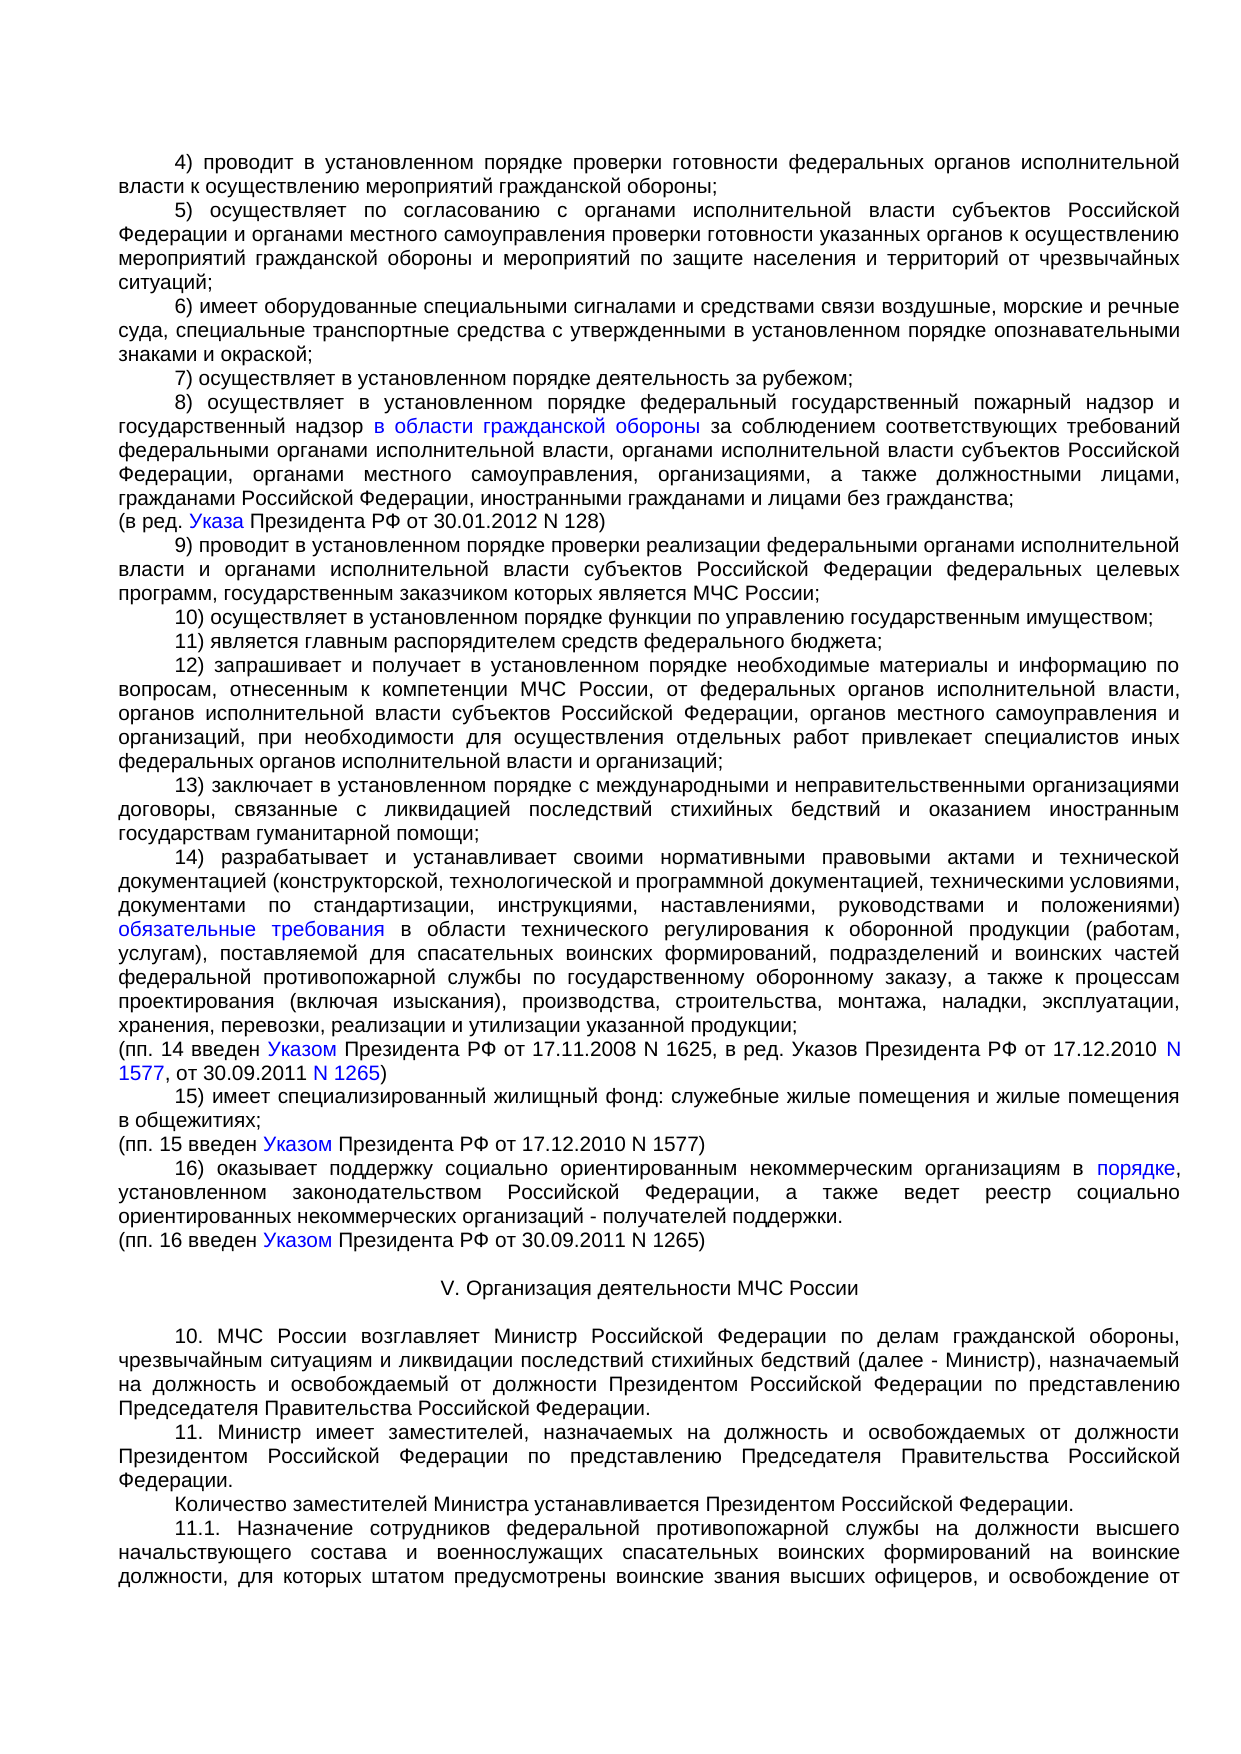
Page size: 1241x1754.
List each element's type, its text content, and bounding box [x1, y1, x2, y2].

text 12) запрашивает и получает в установленном порядке необходимые материалы и информацию по вопросам, отнесенным к компетенции МЧС России, от федеральных органов исполнительной власти, органов исполнительной власти субъектов Российской Федерации, органов местного самоуправления и организаций, при необходимости для осуществления отдельных работ привлекает специалистов иных федеральных органов исполнительной власти и организаций; [118, 653, 1181, 773]
text Количество заместителей Министра устанавливается Президентом Российской Федерации. [118, 1492, 1181, 1516]
text 11) является главным распорядителем средств федерального бюджета; [118, 629, 1181, 653]
text 8) осуществляет в установленном порядке федеральный государственный пожарный надзор и государственный надзор в области гражданской обороны за соблюдением соответствующих требований федеральными органами исполнительной власти, органами исполнительной власти субъектов Российской Федерации, органами местного самоуправления, организациями, а также должностными лицами, гражданами Российской Федерации, иностранными гражданами и лицами без гражданства; [118, 389, 1181, 509]
text 14) разрабатывает и устанавливает своими нормативными правовыми актами и технической документацией (конструкторской, технологической и программной документацией, техническими условиями, документами по стандартизации, инструкциями, наставлениями, руководствами и положениями) обязательные требования в области технического регулирования к оборонной продукции (работам, услугам), поставляемой для спасательных воинских формирований, подразделений и воинских частей федеральной противопожарной службы по государственному оборонному заказу, а также к процессам проектирования (включая изыскания), производства, строительства, монтажа, наладки, эксплуатации, хранения, перевозки, реализации и утилизации указанной продукции; [118, 845, 1181, 1036]
text (пп. 16 введен Указом Президента РФ от 30.09.2011 N 1265) [118, 1228, 1181, 1252]
text 15) имеет специализированный жилищный фонд: служебные жилые помещения и жилые помещения в общежитиях; [118, 1084, 1181, 1132]
text 13) заключает в установленном порядке с международными и неправительственными организациями договоры, связанные с ликвидацией последствий стихийных бедствий и оказанием иностранным государствам гуманитарной помощи; [118, 773, 1181, 845]
text 9) проводит в установленном порядке проверки реализации федеральными органами исполнительной власти и органами исполнительной власти субъектов Российской Федерации федеральных целевых программ, государственным заказчиком которых является МЧС России; [118, 533, 1181, 605]
text (пп. 14 введен Указом Президента РФ от 17.11.2008 N 1625, в ред. Указов Президента РФ от 17.12.2010 N 1577, от 30.09.2011 N 1265) [118, 1036, 1181, 1084]
text 6) имеет оборудованные специальными сигналами и средствами связи воздушные, морские и речные суда, специальные транспортные средства с утвержденными в установленном порядке опознавательными знаками и окраской; [118, 294, 1181, 366]
text 4) проводит в установленном порядке проверки готовности федеральных органов исполнительной власти к осуществлению мероприятий гражданской обороны; [118, 150, 1181, 198]
text 16) оказывает поддержку социально ориентированным некоммерческим организациям в порядке, установленном законодательством Российской Федерации, а также ведет реестр социально ориентированных некоммерческих организаций - получателей поддержки. [118, 1156, 1181, 1228]
text 10. МЧС России возглавляет Министр Российской Федерации по делам гражданской обороны, чрезвычайным ситуациям и ликвидации последствий стихийных бедствий (далее - Министр), назначаемый на должность и освобождаемый от должности Президентом Российской Федерации по представлению Председателя Правительства Российской Федерации. [118, 1324, 1181, 1420]
text 10) осуществляет в установленном порядке функции по управлению государственным имуществом; [118, 605, 1181, 629]
text 5) осуществляет по согласованию с органами исполнительной власти субъектов Российской Федерации и органами местного самоуправления проверки готовности указанных органов к осуществлению мероприятий гражданской обороны и мероприятий по защите населения и территорий от чрезвычайных ситуаций; [118, 198, 1181, 294]
text (в ред. Указа Президента РФ от 30.01.2012 N 128) [118, 509, 1181, 533]
text (пп. 15 введен Указом Президента РФ от 17.12.2010 N 1577) [118, 1132, 1181, 1156]
text V. Организация деятельности МЧС России [118, 1276, 1181, 1300]
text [118, 1516, 1181, 1587]
text 7) осуществляет в установленном порядке деятельность за рубежом; [118, 366, 1181, 389]
text 11. Министр имеет заместителей, назначаемых на должность и освобождаемых от должности Президентом Российской Федерации по представлению Председателя Правительства Российской Федерации. [118, 1420, 1181, 1492]
